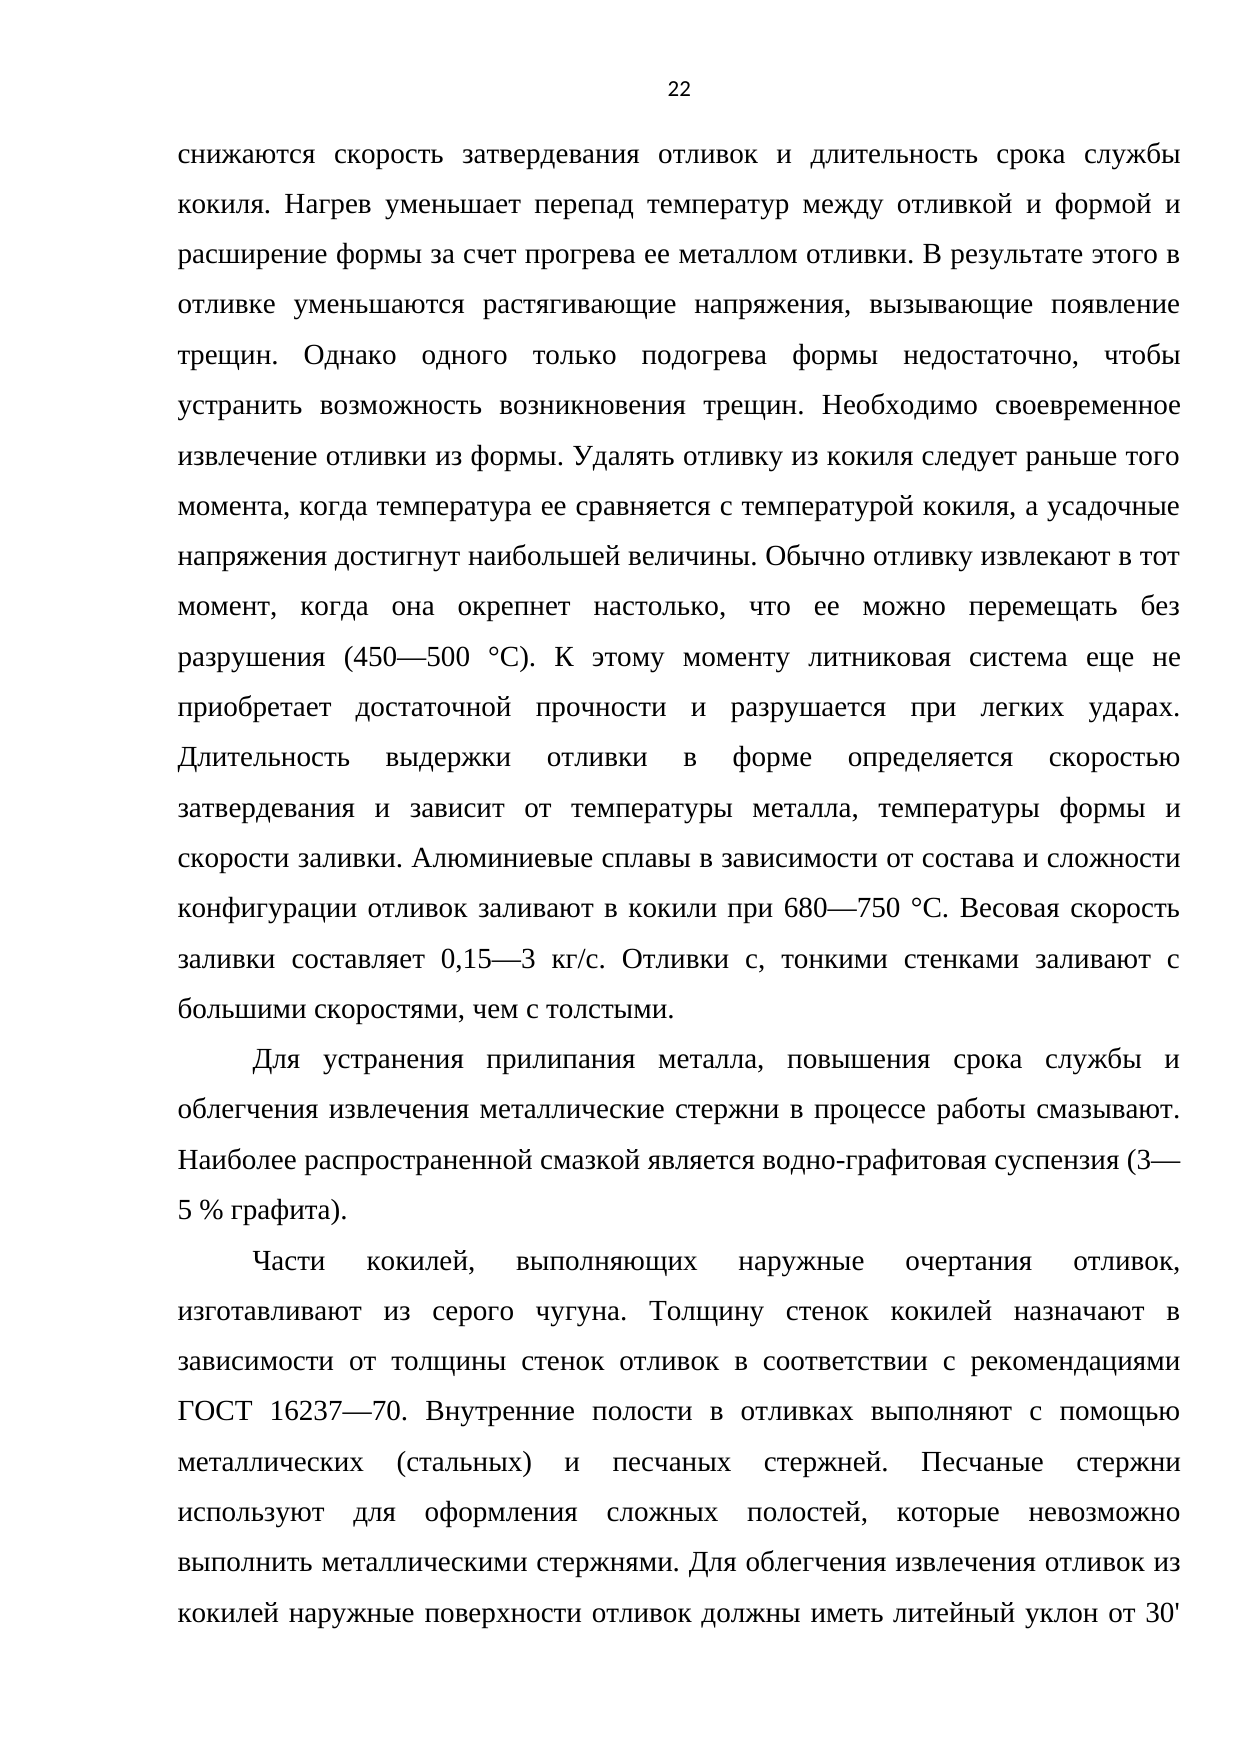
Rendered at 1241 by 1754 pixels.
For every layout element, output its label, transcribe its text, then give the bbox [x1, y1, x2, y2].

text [177, 136, 1181, 1024]
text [177, 1243, 1181, 1628]
text Для устранения прилипания металла, повышения срока службы и облегчения извлечения металлические стержни в процессе работы смазывают. Наиболее распространенной смазкой является водно-графитовая суспензия (3—5 % графита). [177, 1041, 1181, 1226]
